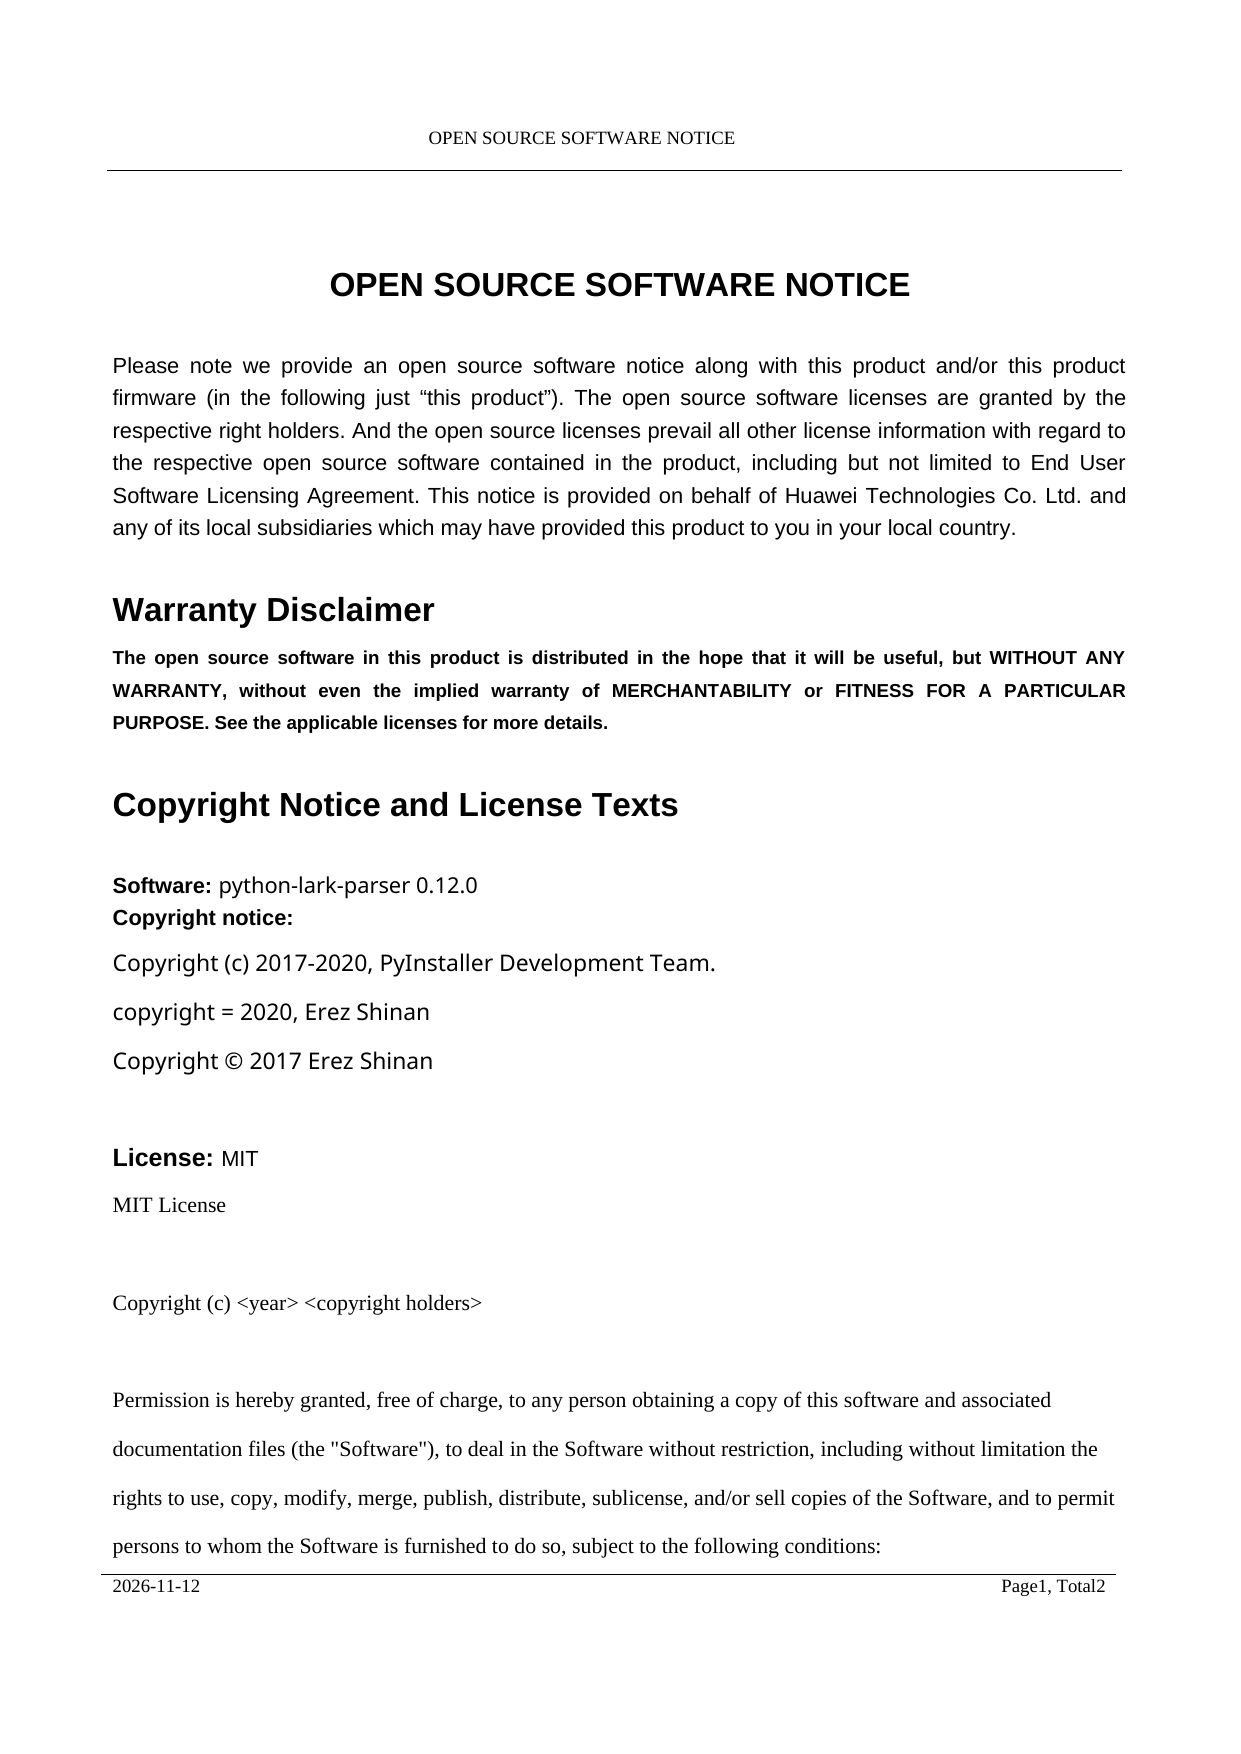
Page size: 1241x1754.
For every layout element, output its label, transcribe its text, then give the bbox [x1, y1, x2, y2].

text Please note we provide an open source software notice along with this product and/or this product firmware (in the following just “this product”). The open source software licenses are granted by the respective right holders. And the open source licenses prevail all other license information with regard to the respective open source software contained in the product, including but not limited to End User Software Licensing Agreement. This notice is provided on behalf of Huawei Technologies Co. Ltd. and any of its local subsidiaries which may have provided this product to you in your local country. [112, 349, 1128, 544]
text License: MIT [112, 1142, 1128, 1174]
text Copyright notice: [112, 901, 1128, 934]
text Warranty Disclaimer [112, 576, 1128, 641]
text OPEN SOURCE SOFTWARE NOTICE [112, 251, 1128, 316]
text Copyright (c) 2017-2020, PyInstaller Development Team. copyright = 2020, Erez Shinan Copyright © 2017 Erez Shinan [112, 947, 1128, 1125]
text Software: python-lark-parser 0.12.0 [112, 869, 1128, 901]
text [112, 1188, 1128, 1562]
text The open source software in this product is distributed in the hope that it will be useful, but WITHOUT ANY WARRANTY, without even the implied warranty of MERCHANTABILITY or FITNESS FOR A PARTICULAR PURPOSE. See the applicable licenses for more details. [112, 641, 1128, 739]
text Copyright Notice and License Texts [112, 771, 1128, 836]
